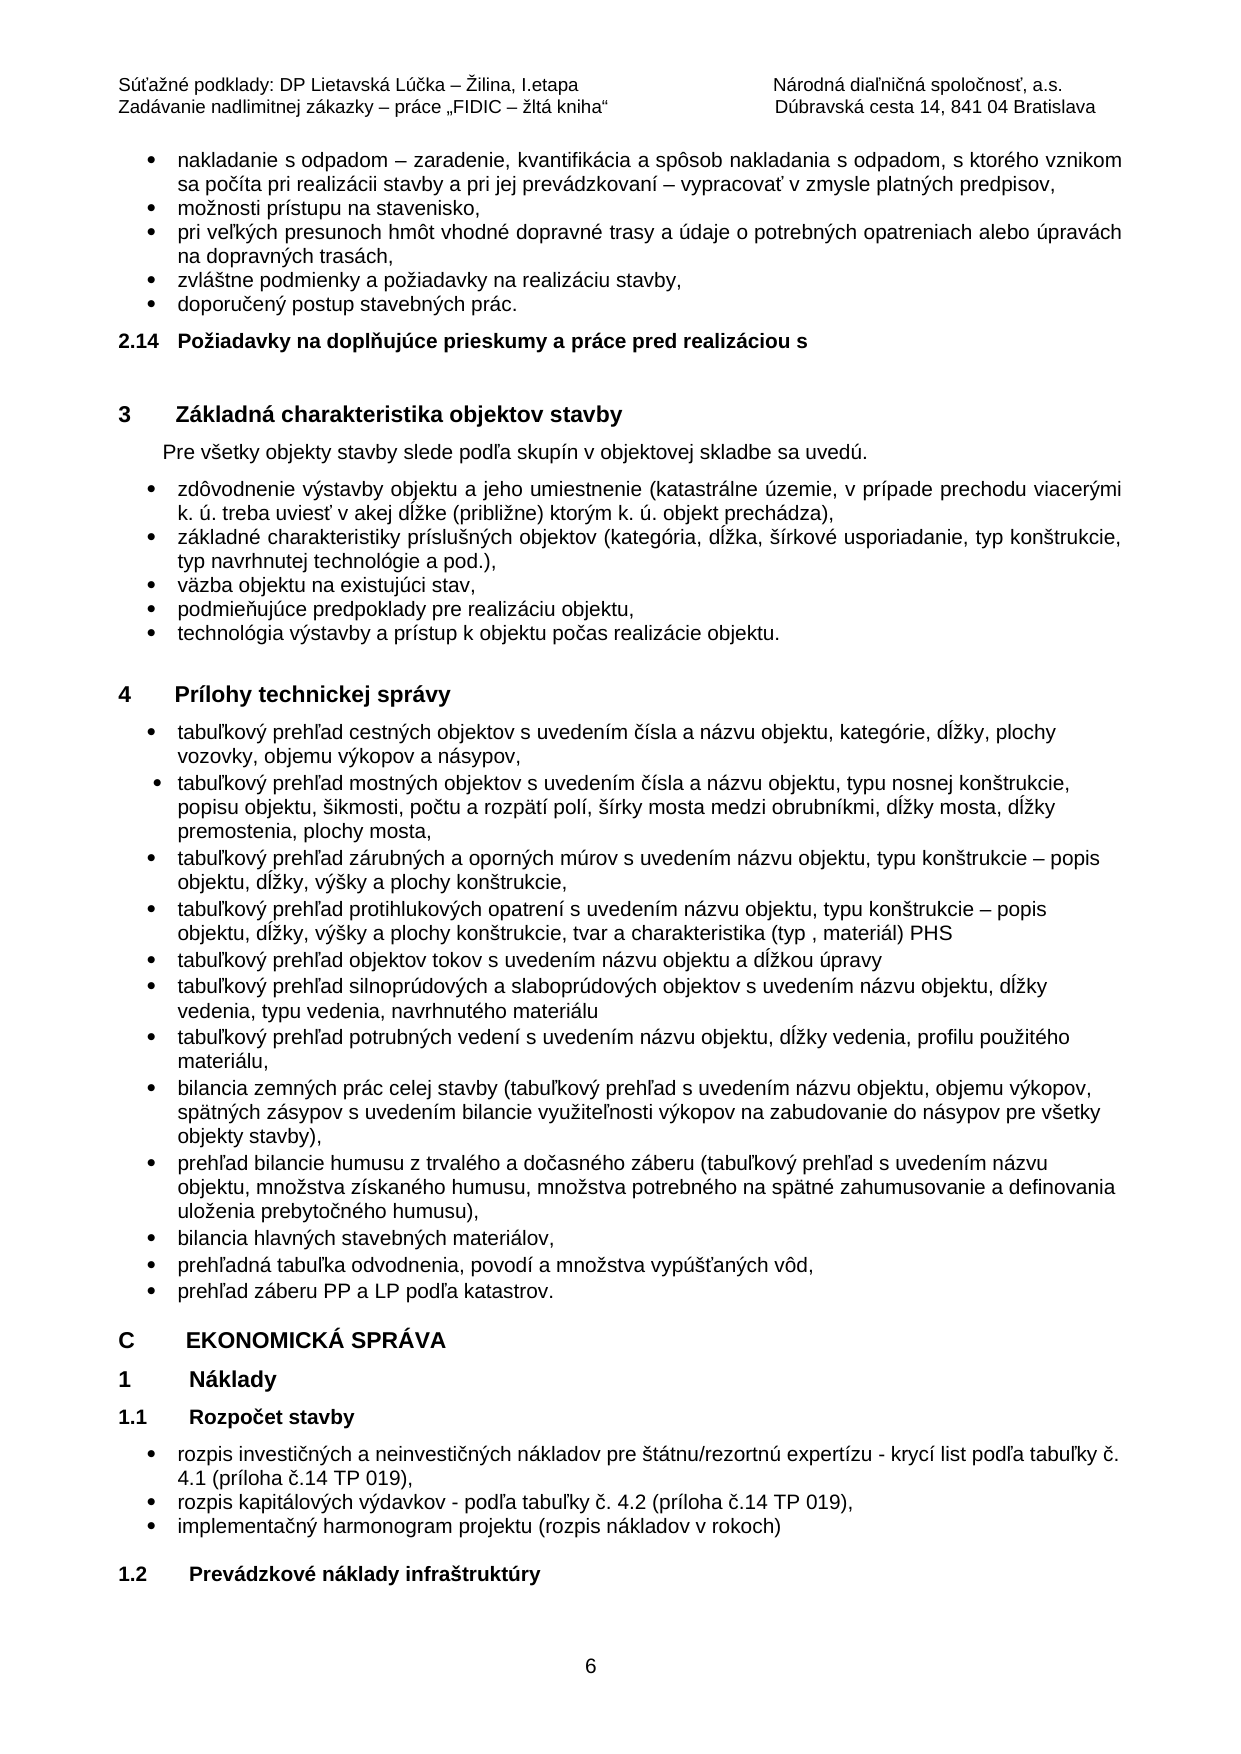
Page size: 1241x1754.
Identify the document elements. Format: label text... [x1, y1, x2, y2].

text C EKONOMICKÁ SPRÁVA [118, 1327, 1122, 1354]
list implementačný harmonogram projektu (rozpis nákladov v rokoch) [148, 1514, 1122, 1538]
text 3 Základná charakteristika objektov stavby [118, 401, 1122, 428]
list rozpis investičných a neinvestičných nákladov pre štátnu/rezortnú expertízu - krycí list podľa tabuľky č. 4.1 (príloha č.14 TP 019), [148, 1442, 1122, 1489]
text  tabuľkový prehľad objektov tokov s uvedením názvu objektu a dĺžkou úpravy [148, 947, 1122, 972]
list pri veľkých presunoch hmôt vhodné dopravné trasy a údaje o potrebných opatreniach alebo úpravách na dopravných trasách, [148, 220, 1122, 268]
text Pre všetky objekty stavby slede podľa skupín v objektovej skladbe sa uvedú. [118, 440, 1122, 464]
text  tabuľkový prehľad mostných objektov s uvedením čísla a názvu objektu, typu nosnej konštrukcie, popisu objektu, šikmosti, počtu a rozpätí polí, šírky mosta medzi obrubníkmi, dĺžky mosta, dĺžky premostenia, plochy mosta, [148, 771, 1122, 843]
text  tabuľkový prehľad potrubných vedení s uvedením názvu objektu, dĺžky vedenia, profilu použitého materiálu, [148, 1025, 1122, 1073]
list doporučený postup stavebných prác. [148, 292, 1122, 316]
text  tabuľkový prehľad zárubných a oporných múrov s uvedením názvu objektu, typu konštrukcie – popis objektu, dĺžky, výšky a plochy konštrukcie, [148, 846, 1122, 894]
text  tabuľkový prehľad cestných objektov s uvedením čísla a názvu objektu, kategórie, dĺžky, plochy vozovky, objemu výkopov a násypov, [148, 720, 1122, 768]
list možnosti prístupu na stavenisko, [148, 196, 1122, 220]
text 1.1 Rozpočet stavby [118, 1405, 1122, 1429]
list prehľad záberu PP a LP podľa katastrov. [148, 1279, 1122, 1303]
list rozpis kapitálových výdavkov - podľa tabuľky č. 4.2 (príloha č.14 TP 019), [148, 1489, 1122, 1514]
list zdôvodnenie výstavby objektu a jeho umiestnenie (katastrálne územie, v prípade prechodu viacerými k. ú. treba uviesť v akej dĺžke (približne) ktorým k. ú. objekt prechádza), [148, 477, 1122, 525]
list bilancia hlavných stavebných materiálov, [148, 1226, 1122, 1250]
list väzba objektu na existujúci stav, [148, 573, 1122, 597]
list prehľadná tabuľka odvodnenia, povodí a množstva vypúšťaných vôd, [148, 1252, 1122, 1277]
list prehľad bilancie humusu z trvalého a dočasného záberu (tabuľkový prehľad s uvedením názvu objektu, množstva získaného humusu, množstva potrebného na spätné zahumusovanie a definovania uloženia prebytočného humusu), [148, 1151, 1122, 1223]
list Požiadavky na doplňujúce prieskumy a práce pred realizáciou s [118, 328, 1122, 352]
text  tabuľkový prehľad protihlukových opatrení s uvedením názvu objektu, typu konštrukcie – popis objektu, dĺžky, výšky a plochy konštrukcie, tvar a charakteristika (typ , materiál) PHS [148, 897, 1122, 945]
list technológia výstavby a prístup k objektu počas realizácie objektu. [148, 621, 1122, 645]
list Prílohy technickej správy [118, 681, 1122, 708]
list zvláštne podmienky a požiadavky na realizáciu stavby, [148, 268, 1122, 292]
list podmieňujúce predpoklady pre realizáciu objektu, [148, 597, 1122, 621]
text 1.2 Prevádzkové náklady infraštruktúry [118, 1562, 1122, 1586]
text 1 Náklady [118, 1366, 1122, 1393]
list nakladanie s odpadom – zaradenie, kvantifikácia a spôsob nakladania s odpadom, s ktorého vznikom sa počíta pri realizácii stavby a pri jej prevádzkovaní – vypracovať v zmysle platných predpisov, [148, 148, 1122, 196]
list bilancia zemných prác celej stavby (tabuľkový prehľad s uvedením názvu objektu, objemu výkopov, spätných zásypov s uvedením bilancie využiteľnosti výkopov na zabudovanie do násypov pre všetky objekty stavby), [148, 1076, 1122, 1148]
text  tabuľkový prehľad silnoprúdových a slaboprúdových objektov s uvedením názvu objektu, dĺžky vedenia, typu vedenia, navrhnutého materiálu [148, 974, 1122, 1022]
list základné charakteristiky príslušných objektov (kategória, dĺžka, šírkové usporiadanie, typ konštrukcie, typ navrhnutej technológie a pod.), [148, 525, 1122, 573]
